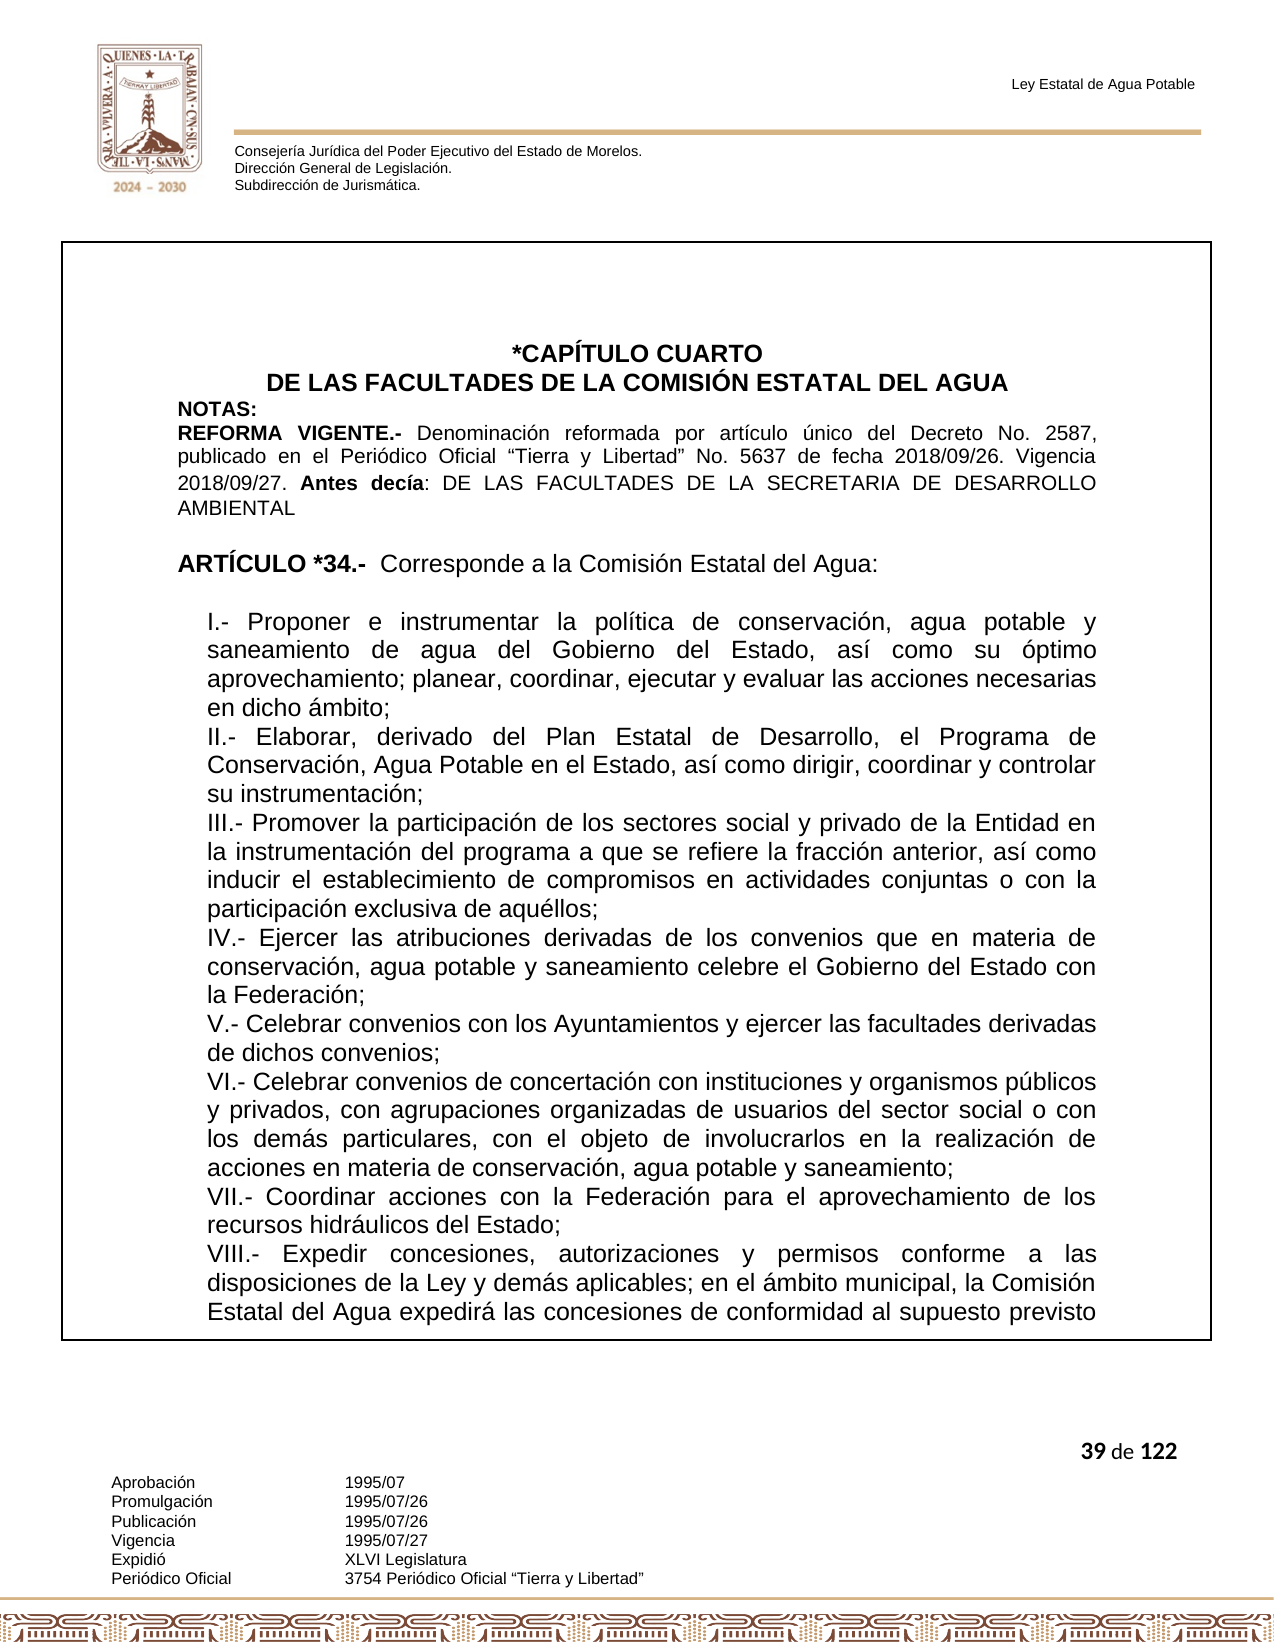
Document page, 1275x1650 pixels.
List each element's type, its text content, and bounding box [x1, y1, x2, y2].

text *CAPÍTULO CUARTO [177, 339, 1098, 368]
text IV.- Ejercer las atribuciones derivadas de los convenios que en materia de conservación, agua potable y saneamiento celebre el Gobierno del Estado con la Federación; [207, 923, 1098, 1009]
text VII.- Coordinar acciones con la Federación para el aprovechamiento de los recursos hidráulicos del Estado; [207, 1181, 1098, 1239]
picture [0, 1591, 1274, 1650]
picture [233, 111, 1202, 144]
text VI.- Celebrar convenios de concertación con instituciones y organismos públicos y privados, con agrupaciones organizadas de usuarios del sector social o con los demás particulares, con el objeto de involucrarlos en la realización de acciones en materia de conservación, agua potable y saneamiento; [207, 1066, 1098, 1181]
text NOTAS: [177, 396, 1098, 420]
text REFORMA VIGENTE.- Denominación reformada por artículo único del Decreto No. 2587, publicado en el Periódico Oficial “Tierra y Libertad” No. 5637 de fecha 2018/09/26. Vigencia 2018/09/27. Antes decía: DE LAS FACULTADES DE LA SECRETARIA DE DESARROLLO AMBIENTAL [177, 420, 1098, 520]
text V.- Celebrar convenios con los Ayuntamientos y ejercer las facultades derivadas de dichos convenios; [207, 1009, 1098, 1066]
text DE LAS FACULTADES DE LA COMISIÓN ESTATAL DEL AGUA [177, 368, 1098, 396]
picture [92, 37, 220, 198]
text III.- Promover la participación de los sectores social y privado de la Entidad en la instrumentación del programa a que se refiere la fracción anterior, así como inducir el establecimiento de compromisos en actividades conjuntas o con la participación exclusiva de aquéllos; [207, 808, 1098, 923]
text ARTÍCULO *34.- Corresponde a la Comisión Estatal del Agua: [177, 549, 1098, 578]
text II.- Elaborar, derivado del Plan Estatal de Desarrollo, el Programa de Conservación, Agua Potable en el Estado, así como dirigir, coordinar y controlar su instrumentación; [207, 721, 1098, 808]
text I.- Proponer e instrumentar la política de conservación, agua potable y saneamiento de agua del Gobierno del Estado, así como su óptimo aprovechamiento; planear, coordinar, ejecutar y evaluar las acciones necesarias en dicho ámbito; [207, 606, 1098, 721]
